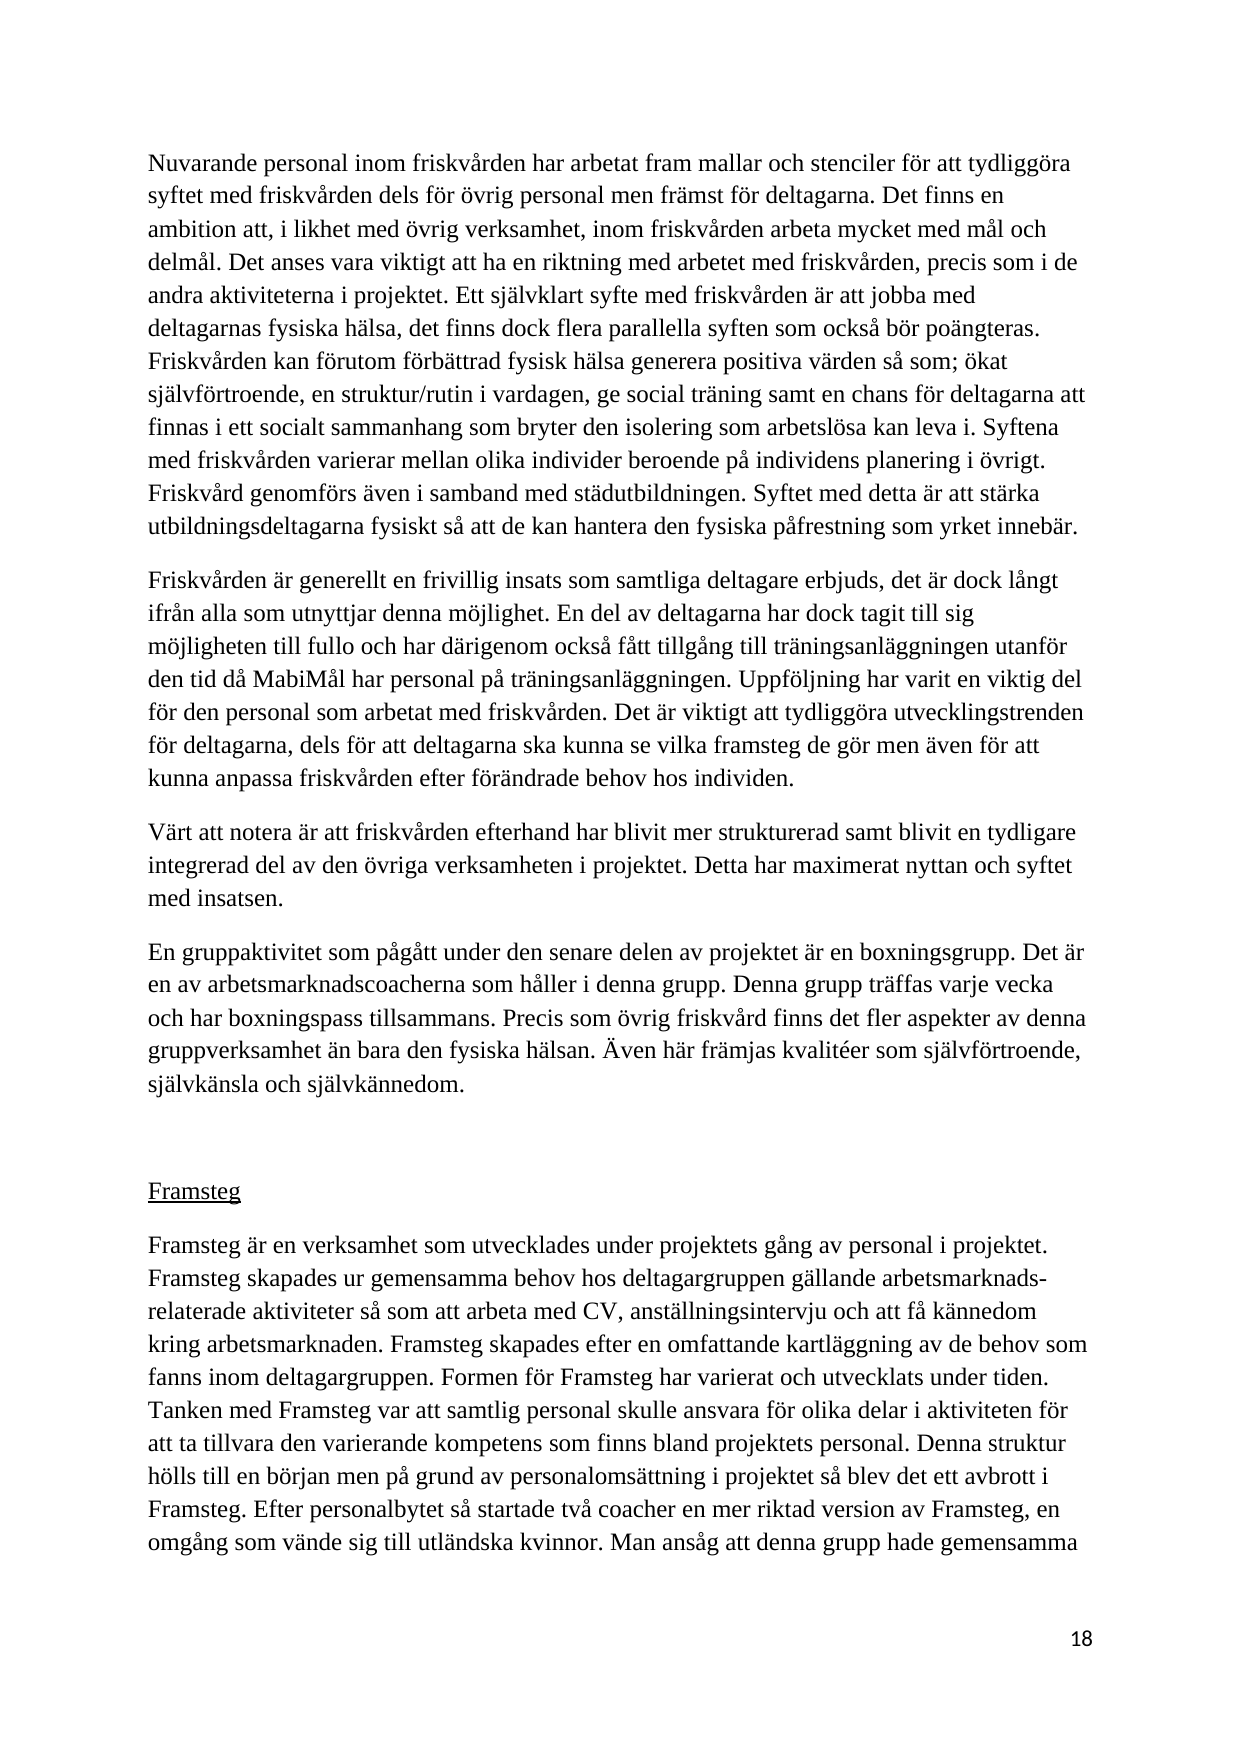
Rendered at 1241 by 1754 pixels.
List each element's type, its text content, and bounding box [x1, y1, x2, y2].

text En gruppaktivitet som pågått under den senare delen av projektet är en boxningsgrupp. Det är en av arbetsmarknadscoacherna som håller i denna grupp. Denna grupp träffas varje vecka och har boxningspass tillsammans. Precis som övrig friskvård finns det fler aspekter av denna gruppverksamhet än bara den fysiska hälsan. Även här främjas kvalitéer som självförtroende, självkänsla och självkännedom. [148, 937, 1093, 1097]
text Värt att notera är att friskvården efterhand har blivit mer strukturerad samt blivit en tydligare integrerad del av den övriga verksamheten i projektet. Detta har maximerat nyttan och syftet med insatsen. [148, 817, 1093, 911]
text Framsteg [148, 1176, 1093, 1205]
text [148, 1230, 1093, 1556]
text Nuvarande personal inom friskvården har arbetat fram mallar och stenciler för att tydliggöra syftet med friskvården dels för övrig personal men främst för deltagarna. Det finns en ambition att, i likhet med övrig verksamhet, inom friskvården arbeta mycket med mål och delmål. Det anses vara viktigt att ha en riktning med arbetet med friskvården, precis som i de andra aktiviteterna i projektet. Ett självklart syfte med friskvården är att jobba med deltagarnas fysiska hälsa, det finns dock flera parallella syften som också bör poängteras. Friskvården kan förutom förbättrad fysisk hälsa generera positiva värden så som; ökat självförtroende, en struktur/rutin i vardagen, ge social träning samt en chans för deltagarna att finnas i ett socialt sammanhang som bryter den isolering som arbetslösa kan leva i. Syftena med friskvården varierar mellan olika individer beroende på individens planering i övrigt. Friskvård genomförs även i samband med städutbildningen. Syftet med detta är att stärka utbildningsdeltagarna fysiskt så att de kan hantera den fysiska påfrestning som yrket innebär. [148, 148, 1093, 539]
text Friskvården är generellt en frivillig insats som samtliga deltagare erbjuds, det är dock långt ifrån alla som utnyttjar denna möjlighet. En del av deltagarna har dock tagit till sig möjligheten till fullo och har därigenom också fått tillgång till träningsanläggningen utanför den tid då MabiMål har personal på träningsanläggningen. Uppföljning har varit en viktig del för den personal som arbetat med friskvården. Det är viktigt att tydliggöra utvecklingstrenden för deltagarna, dels för att deltagarna ska kunna se vilka framsteg de gör men även för att kunna anpassa friskvården efter förändrade behov hos individen. [148, 565, 1093, 792]
